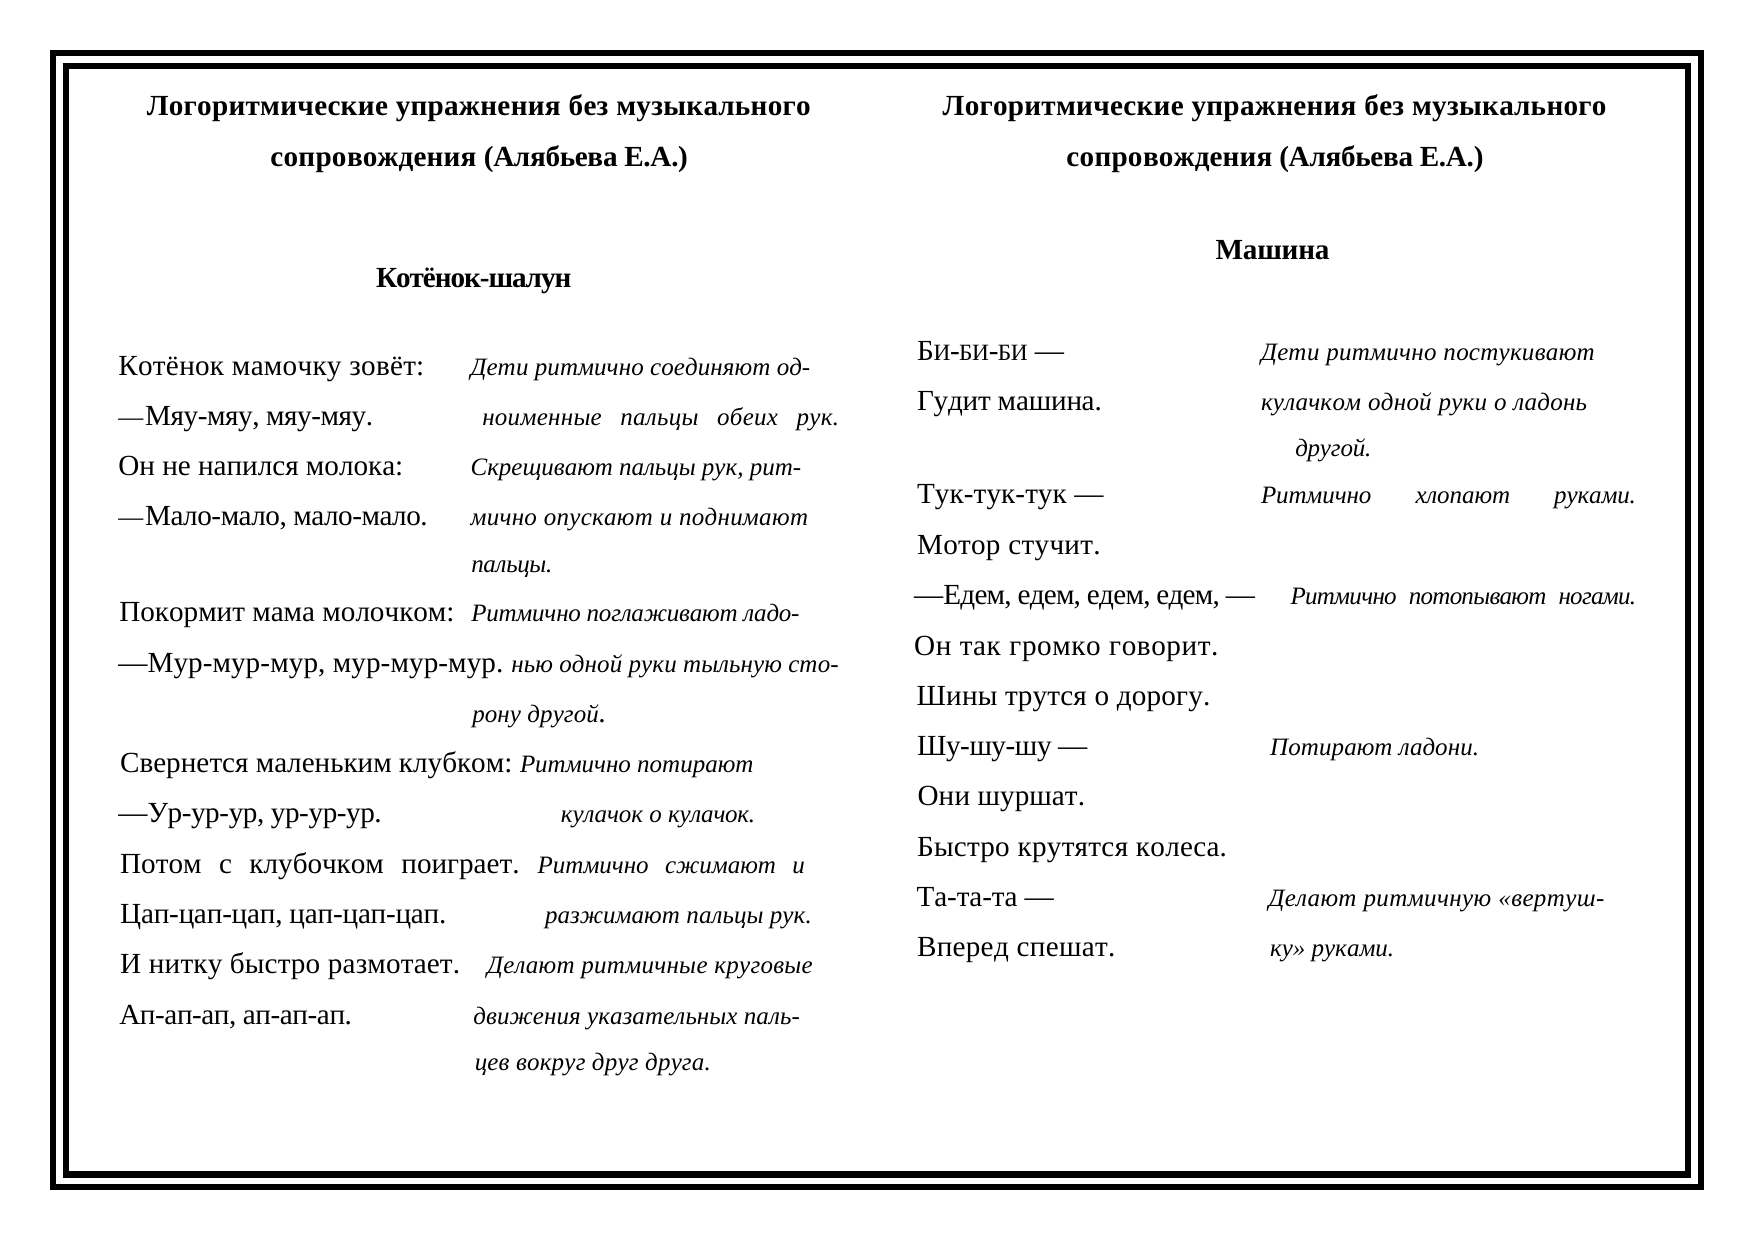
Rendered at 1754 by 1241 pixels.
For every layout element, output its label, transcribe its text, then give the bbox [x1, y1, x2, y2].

text —Ур-ур-ур, ур-ур-ур. кулачок о кулачок. [118, 796, 840, 829]
text пальцы. Покормит мама молочком: Ритмично поглаживают ладо- [119, 549, 840, 628]
text Они шуршат. [917, 778, 1636, 812]
text Вперед спешат. ку» руками. [917, 929, 1636, 963]
text Свернется маленьким клубком: Ритмично потирают [120, 745, 840, 779]
text Логоритмические упражнения без музыкального сопровождения (Алябьева Е.А.) [914, 88, 1636, 172]
text Би-би-би — Дети ритмично постукивают [917, 333, 1636, 366]
text И нитку быстро размотает. Делают ритмичные круговые [120, 947, 840, 980]
text Та-та-та — Делают ритмичную «вертуш- [916, 879, 1636, 913]
text Машина [914, 232, 1631, 266]
list Мало-мало, мало-мало. мично опускают и поднимают [118, 498, 840, 532]
text —Мур-мур-мур, мур-мур-мур. нью одной руки тыльную сто- [118, 645, 840, 678]
text —Едем, едем, едем, едем, — Ритмично потопывают ногами. Он так громко говорит. [914, 577, 1636, 661]
text Быстро крутятся колеса. [917, 829, 1636, 862]
text Ап-ап-ап, ап-ап-ап. движения указательных паль- [119, 997, 840, 1030]
text Котёнок мамочку зовёт: Дети ритмично соединяют од- [118, 348, 840, 381]
text Шины трутся о дорогу. [916, 678, 1636, 711]
text рону другой. [120, 695, 840, 728]
list Мяу-мяу, мяу-мяу. ноименные пальцы обеих рук. Он не напился молока: Скрещивают пальцы рук, рит- [118, 398, 840, 482]
text Тук-тук-тук — Ритмично хлопают руками. Мотор стучит. [917, 477, 1636, 561]
text Потом с клубочком поиграет. Ритмично сжимают и Цап-цап-цап, цап-цап-цап. разжимают пальцы рук. [120, 846, 822, 930]
text другой. [914, 433, 1636, 462]
text Логоритмические упражнения без музыкального сопровождения (Алябьева Е.А.) [118, 88, 840, 172]
text Гудит машина. кулачком одной руки о ладонь [917, 383, 1636, 417]
text Котёнок-шалун [118, 260, 830, 293]
text цев вокруг друг друга. [474, 1047, 840, 1076]
text Шу-шу-шу — Потирают ладони. [917, 728, 1636, 762]
